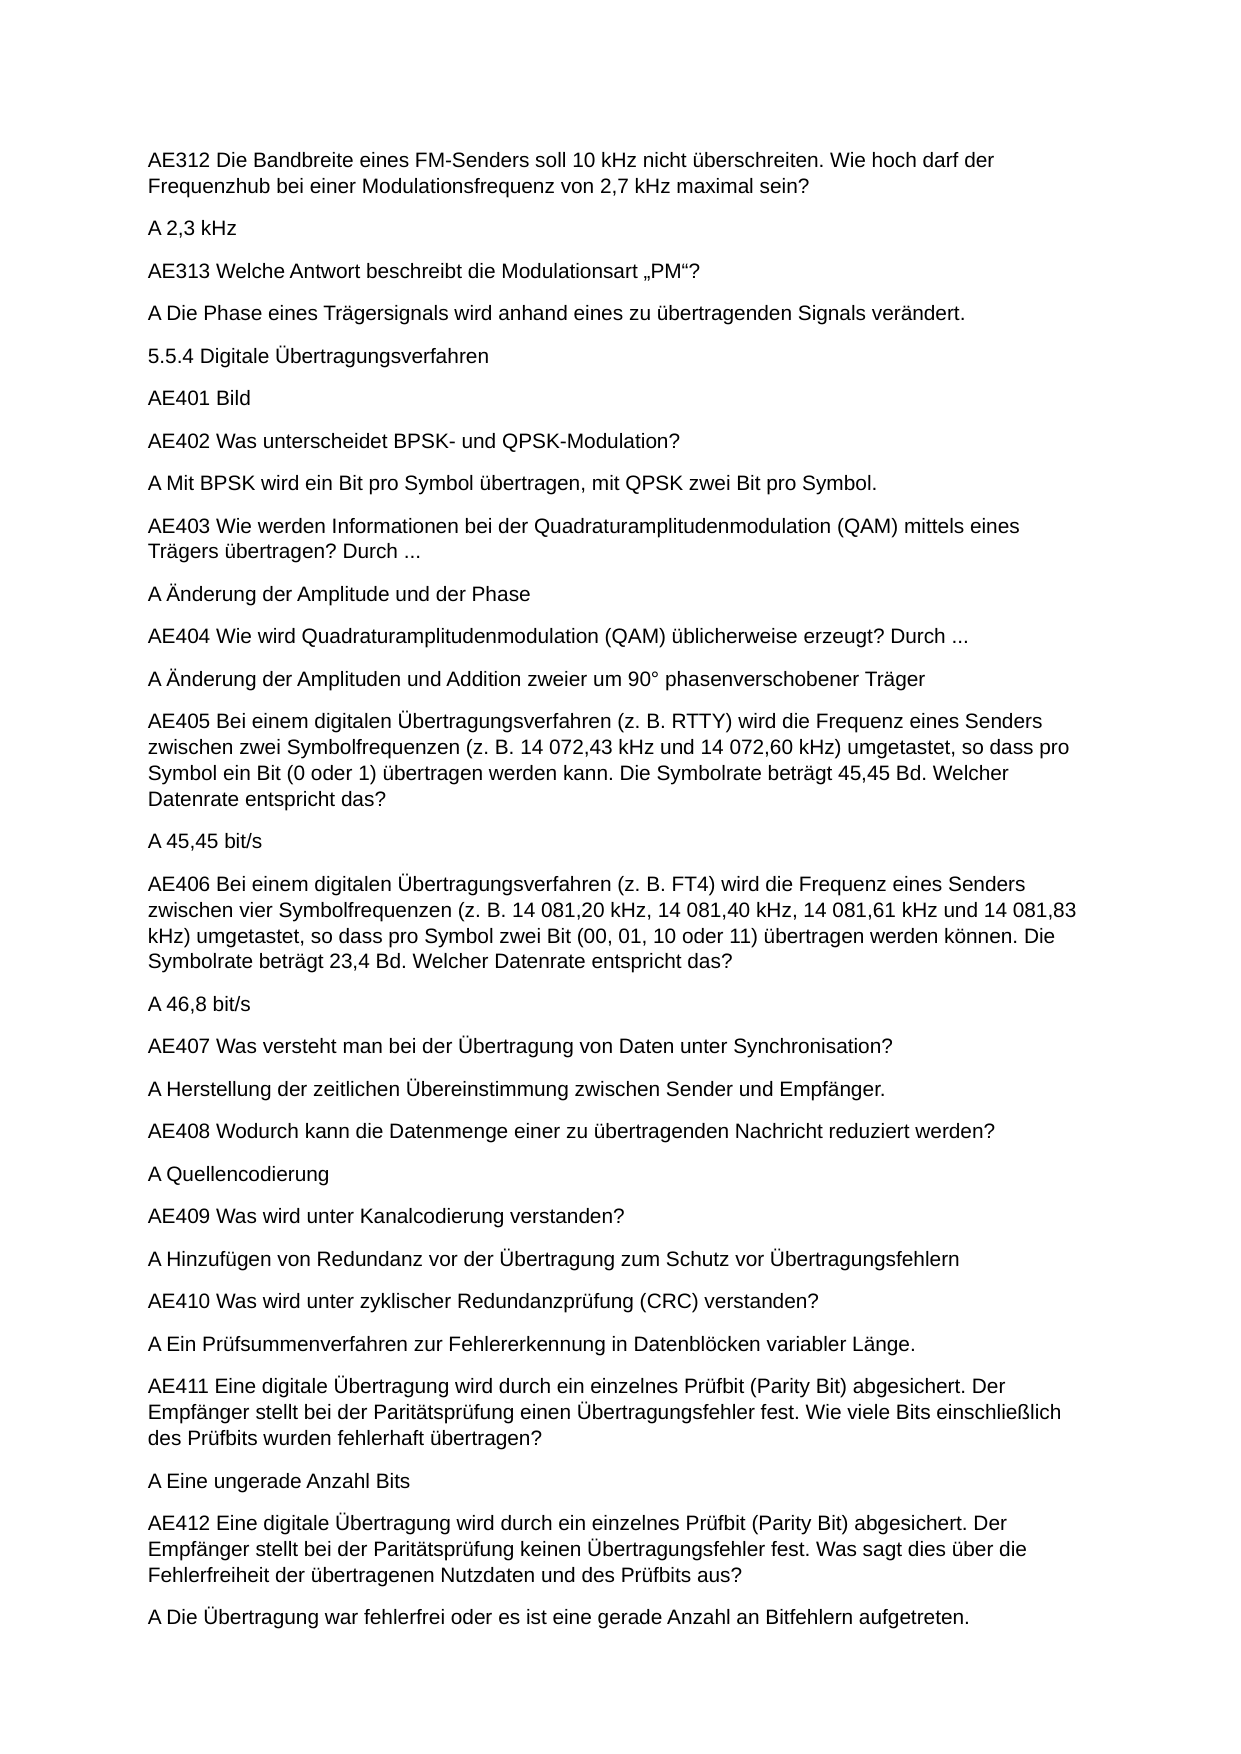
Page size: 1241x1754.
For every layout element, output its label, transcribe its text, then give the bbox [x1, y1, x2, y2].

text AE408 Wodurch kann die Datenmenge einer zu übertragenden Nachricht reduziert werden? [148, 1119, 1093, 1143]
text A Die Phase eines Trägersignals wird anhand eines zu übertragenden Signals verändert. [148, 301, 1093, 325]
text A Eine ungerade Anzahl Bits [148, 1468, 1093, 1492]
text AE406 Bei einem digitalen Übertragungsverfahren (z. B. FT4) wird die Frequenz eines Senders zwischen vier Symbolfrequenzen (z. B. 14 081,20 kHz, 14 081,40 kHz, 14 081,61 kHz und 14 081,83 kHz) umgetastet, so dass pro Symbol zwei Bit (00, 01, 10 oder 11) übertragen werden können. Die Symbolrate beträgt 23,4 Bd. Welcher Datenrate entspricht das? [148, 872, 1093, 973]
text AE313 Welche Antwort beschreibt die Modulationsart „PM“? [148, 258, 1093, 282]
text AE409 Was wird unter Kanalcodierung verstanden? [148, 1204, 1093, 1228]
text AE407 Was versteht man bei der Übertragung von Daten unter Synchronisation? [148, 1034, 1093, 1058]
text AE403 Wie werden Informationen bei der Quadraturamplitudenmodulation (QAM) mittels eines Trägers übertragen? Durch ... [148, 513, 1093, 563]
text 5.5.4 Digitale Übertragungsverfahren [148, 343, 1093, 367]
text AE401 Bild [148, 386, 1093, 410]
text A Quellencodierung [148, 1162, 1093, 1186]
text AE412 Eine digitale Übertragung wird durch ein einzelnes Prüfbit (Parity Bit) abgesichert. Der Empfänger stellt bei der Paritätsprüfung keinen Übertragungsfehler fest. Was sagt dies über die Fehlerfreiheit der übertragenen Nutzdaten und des Prüfbits aus? [148, 1511, 1093, 1587]
text A Ein Prüfsummenverfahren zur Fehlererkennung in Datenblöcken variabler Länge. [148, 1332, 1093, 1356]
text A 45,45 bit/s [148, 829, 1093, 853]
text A Änderung der Amplitude und der Phase [148, 582, 1093, 606]
text A Die Übertragung war fehlerfrei oder es ist eine gerade Anzahl an Bitfehlern aufgetreten. [148, 1605, 1093, 1629]
text AE410 Was wird unter zyklischer Redundanzprüfung (CRC) verstanden? [148, 1289, 1093, 1313]
text A Herstellung der zeitlichen Übereinstimmung zwischen Sender und Empfänger. [148, 1077, 1093, 1101]
text A Mit BPSK wird ein Bit pro Symbol übertragen, mit QPSK zwei Bit pro Symbol. [148, 471, 1093, 495]
text AE404 Wie wird Quadraturamplitudenmodulation (QAM) üblicherweise erzeugt? Durch ... [148, 624, 1093, 648]
text A Hinzufügen von Redundanz vor der Übertragung zum Schutz vor Übertragungsfehlern [148, 1247, 1093, 1271]
text A 46,8 bit/s [148, 992, 1093, 1016]
text AE312 Die Bandbreite eines FM-Senders soll 10 kHz nicht überschreiten. Wie hoch darf der Frequenzhub bei einer Modulationsfrequenz von 2,7 kHz maximal sein? [148, 148, 1093, 197]
text A 2,3 kHz [148, 216, 1093, 240]
text AE402 Was unterscheidet BPSK- und QPSK-Modulation? [148, 428, 1093, 452]
text AE405 Bei einem digitalen Übertragungsverfahren (z. B. RTTY) wird die Frequenz eines Senders zwischen zwei Symbolfrequenzen (z. B. 14 072,43 kHz und 14 072,60 kHz) umgetastet, so dass pro Symbol ein Bit (0 oder 1) übertragen werden kann. Die Symbolrate beträgt 45,45 Bd. Welcher Datenrate entspricht das? [148, 709, 1093, 811]
text AE411 Eine digitale Übertragung wird durch ein einzelnes Prüfbit (Parity Bit) abgesichert. Der Empfänger stellt bei der Paritätsprüfung einen Übertragungsfehler fest. Wie viele Bits einschließlich des Prüfbits wurden fehlerhaft übertragen? [148, 1374, 1093, 1450]
text A Änderung der Amplituden und Addition zweier um 90° phasenverschobener Träger [148, 667, 1093, 691]
